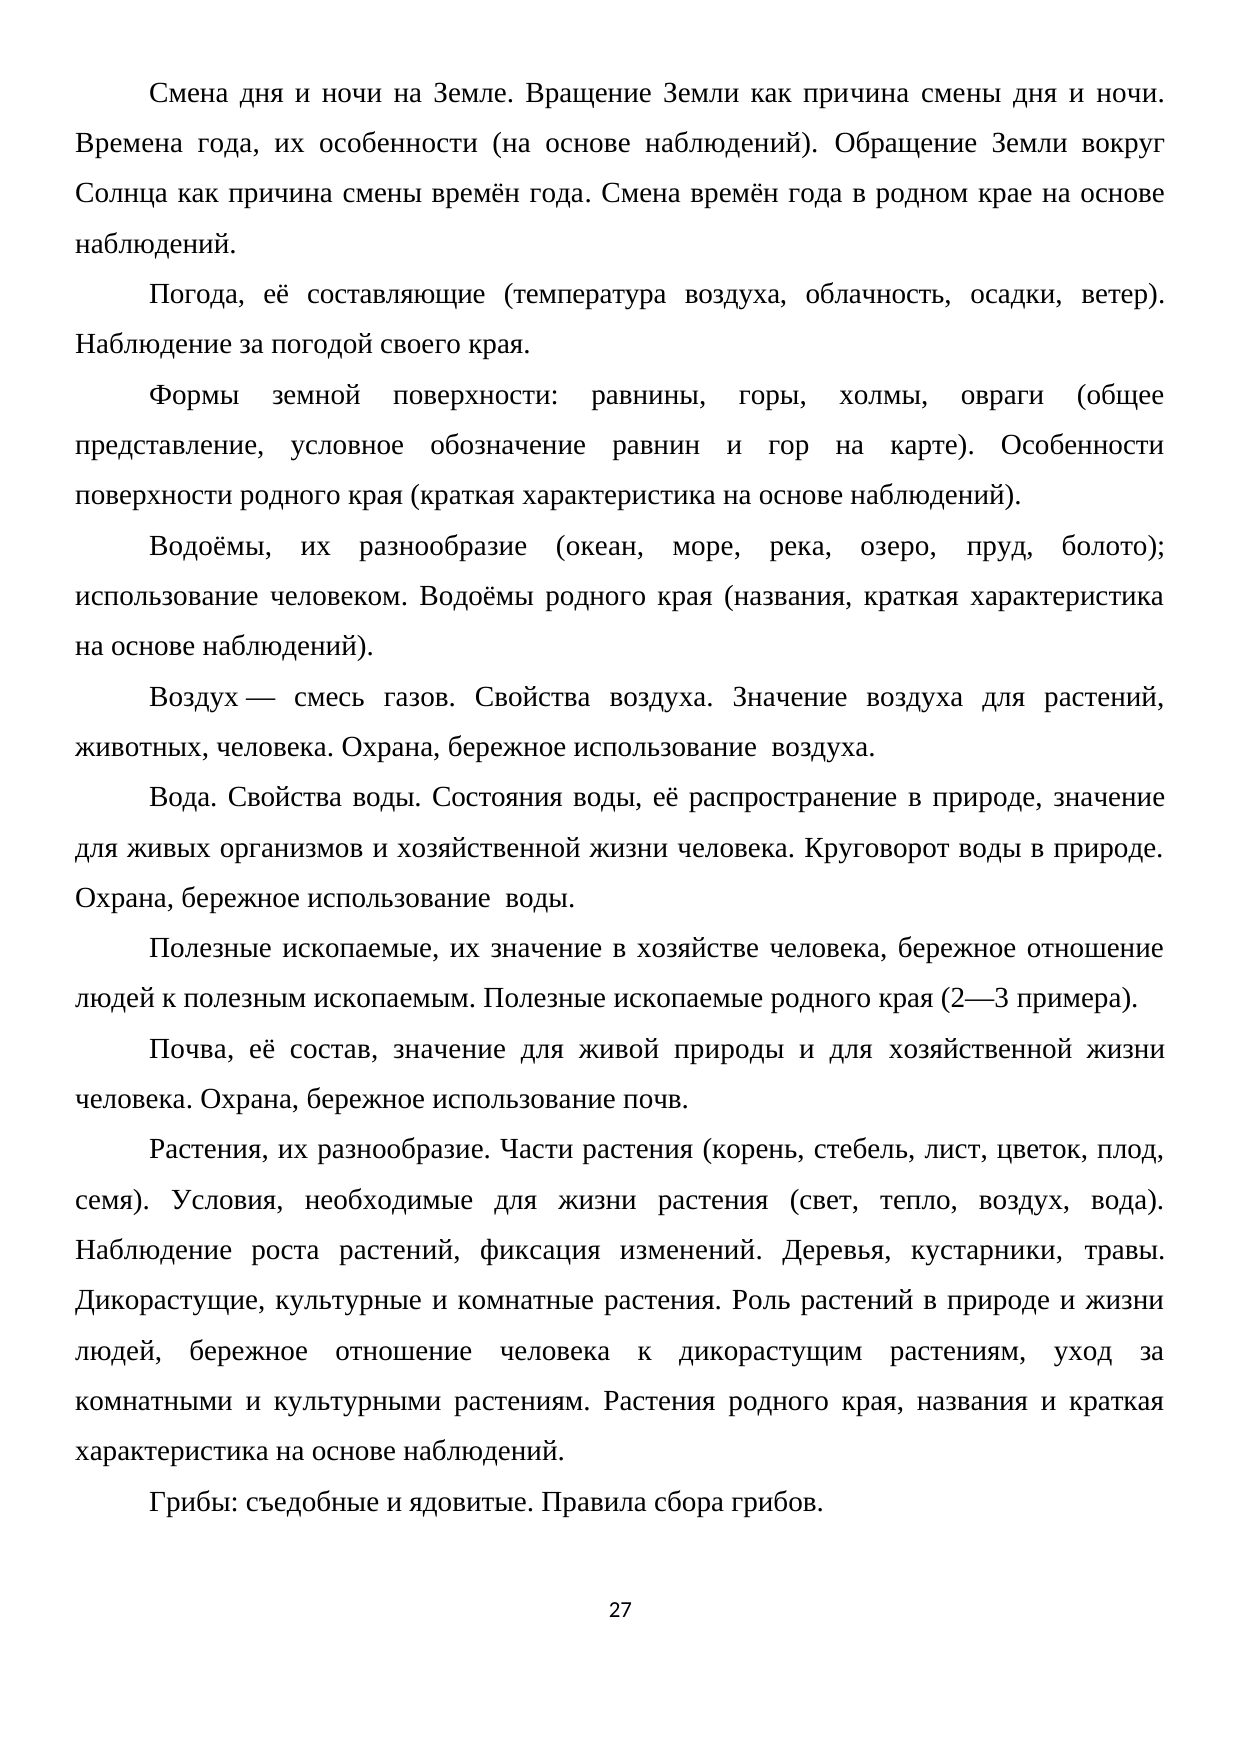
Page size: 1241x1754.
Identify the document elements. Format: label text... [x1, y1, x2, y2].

text Вода. Свойства воды. Состояния воды, её распространение в природе, значение для живых организмов и хозяйственной жизни человека. Круговорот воды в природе. Охрана, бережное использование воды. [75, 779, 1165, 913]
text Почва, её состав, значение для живой природы и для хозяйственной жизни человека. Охрана, бережное использование почв. [75, 1031, 1165, 1115]
text Полезные ископаемые, их значение в хозяйстве человека, бережное отношение людей к полезным ископаемым. Полезные ископаемые родного края (2—3 примера). [75, 930, 1165, 1014]
text Воздух — смесь газов. Свойства воздуха. Значение воздуха для растений, животных, человека. Охрана, бережное использование воздуха. [75, 679, 1165, 763]
text Смена дня и ночи на Земле. Вращение Земли как причина смены дня и ночи. Времена года, их особенности (на основе наблюдений). Обращение Земли вокруг Солнца как причина смены времён года. Смена времён года в родном крае на основе наблюдений. [75, 75, 1165, 259]
text Погода, её составляющие (температура воздуха, облачность, осадки, ветер). Наблюдение за погодой своего края. [75, 276, 1165, 360]
text Растения, их разнообразие. Части растения (корень, стебель, лист, цветок, плод, семя). Условия, необходимые для жизни растения (свет, тепло, воздух, вода). Наблюдение роста растений, фиксация изменений. Деревья, кустарники, травы. Дикорастущие, культурные и комнатные растения. Роль растений в природе и жизни людей, бережное отношение человека к дикорастущим растениям, уход за комнатными и культурными растениям. Растения родного края, названия и краткая характеристика на основе наблюдений. [75, 1132, 1165, 1467]
text Грибы: съедобные и ядовитые. Правила сбора грибов. [75, 1484, 1165, 1517]
text Формы земной поверхности: равнины, горы, холмы, овраги (общее представление, условное обозначение равнин и гор на карте). Особенности поверхности родного края (краткая характеристика на основе наблюдений). [75, 377, 1165, 511]
text Водоёмы, их разнообразие (океан, море, река, озеро, пруд, болото); использование человеком. Водоёмы родного края (названия, краткая характеристика на основе наблюдений). [75, 528, 1165, 662]
